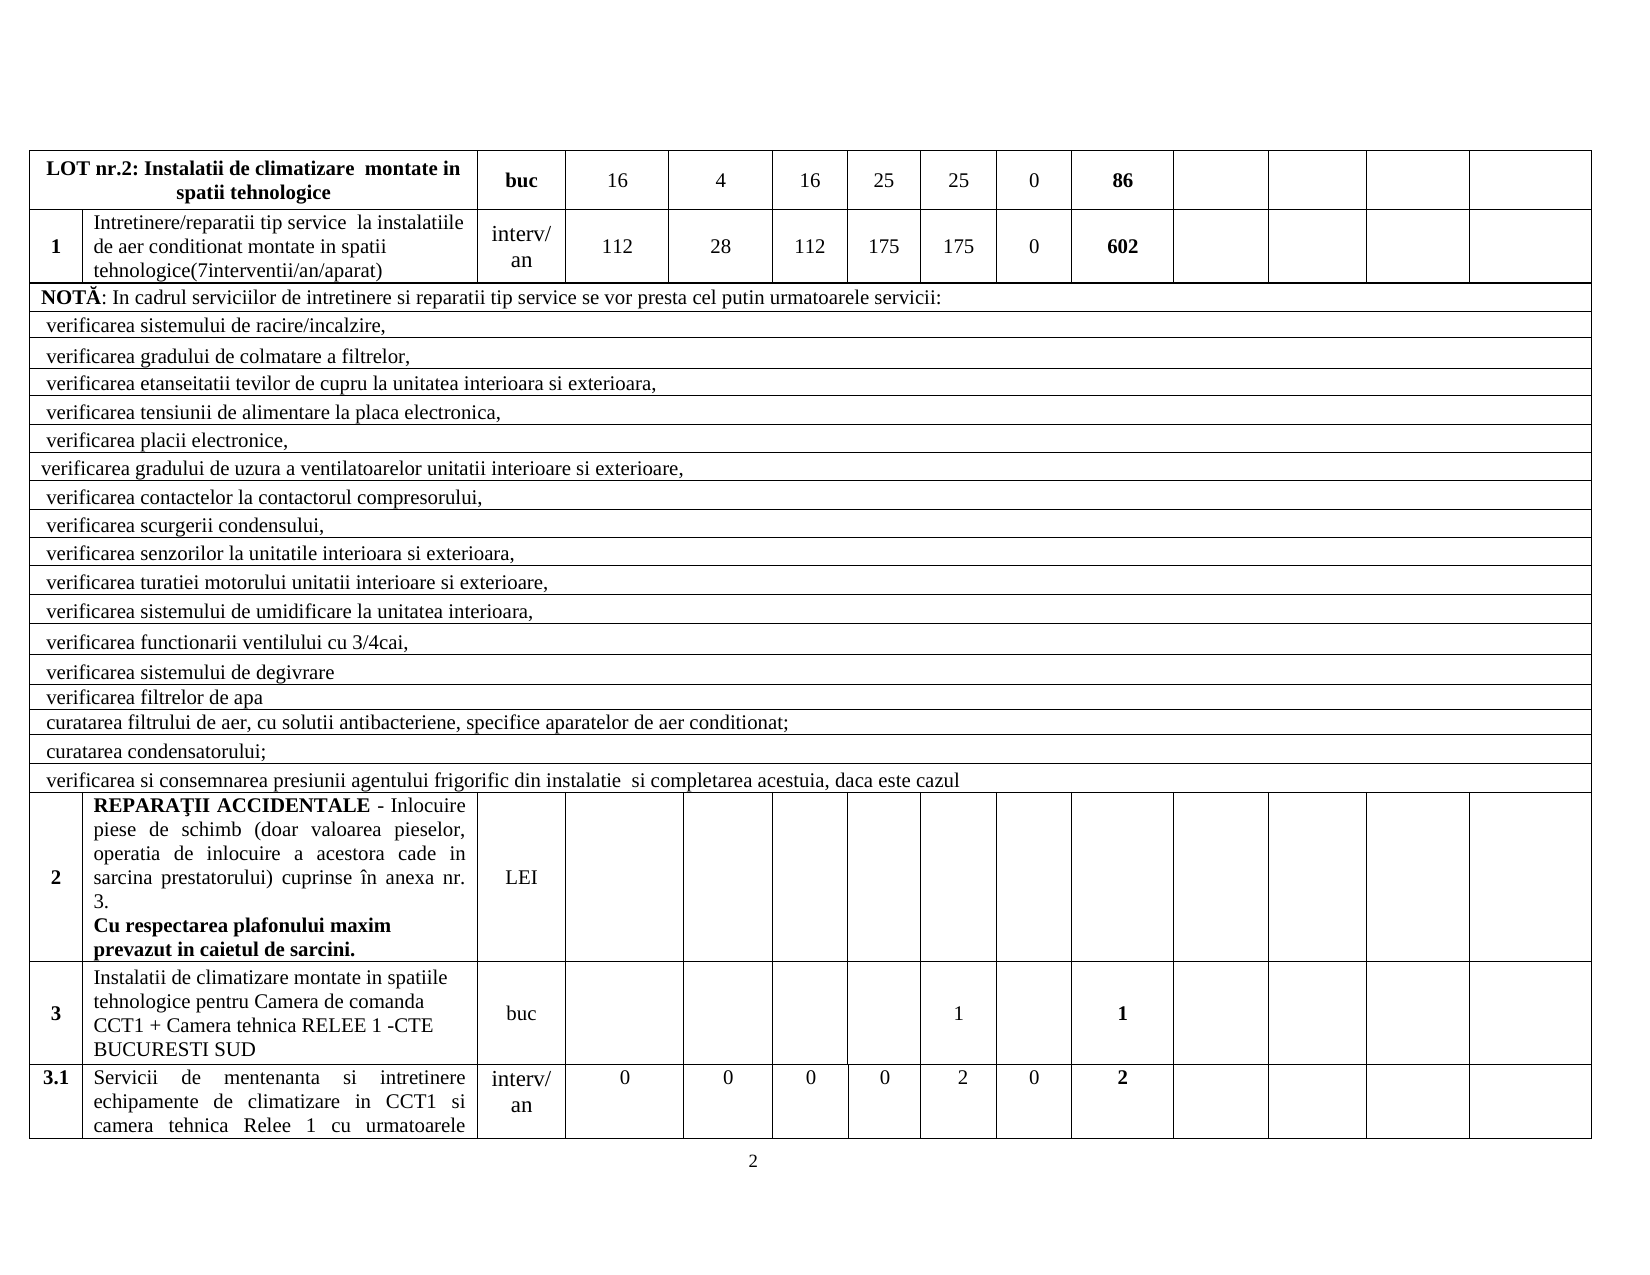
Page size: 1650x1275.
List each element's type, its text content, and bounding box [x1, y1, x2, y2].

table_cell 175 [848, 210, 920, 282]
table_cell [1072, 793, 1173, 961]
table_cell [1269, 1065, 1366, 1137]
table_cell buc [478, 151, 565, 209]
table_cell 2 [1072, 1065, 1173, 1137]
table_cell 3 [30, 962, 82, 1064]
table_cell 1 [921, 962, 996, 1064]
table_cell [1470, 1065, 1591, 1137]
table_cell 25 [848, 151, 920, 209]
table_cell [1367, 793, 1469, 961]
table_cell REPARAŢII ACCIDENTALE - Inlocuire piese de schimb (doar valoarea pieselor, operatia de inlocuire a acestora cade in sarcina prestatorului) cuprinse în anexa nr. 3. Cu respectarea plafonului maxim prevazut in caietul de sarcini. [83, 793, 477, 961]
table_cell 0 [684, 1065, 772, 1137]
table_cell verificarea scurgerii condensului, [30, 510, 1591, 537]
table_cell [1174, 793, 1268, 961]
table_cell [997, 962, 1071, 1064]
table_cell 4 [669, 151, 772, 209]
table_cell [1470, 210, 1591, 282]
table_cell 112 [566, 210, 668, 282]
table_cell 16 [566, 151, 668, 209]
table_cell verificarea placii electronice, [30, 425, 1591, 452]
table_cell [997, 793, 1071, 961]
table_cell interv/an [478, 1065, 565, 1137]
table_cell [1174, 1065, 1268, 1137]
table_cell verificarea functionarii ventilului cu 3/4cai, [30, 624, 1591, 654]
table_cell 25 [921, 151, 996, 209]
table_cell 112 [773, 210, 847, 282]
table_cell [848, 962, 920, 1064]
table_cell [83, 1065, 477, 1137]
table_cell 0 [997, 151, 1071, 209]
table_cell 1 [1072, 962, 1173, 1064]
table_cell 602 [1072, 210, 1173, 282]
table_cell 86 [1072, 151, 1173, 209]
table_cell 1 [30, 210, 82, 282]
table_cell 2 [30, 793, 82, 961]
table_cell 175 [921, 210, 996, 282]
table_cell curatarea condensatorului; [30, 735, 1591, 763]
table_cell 28 [669, 210, 772, 282]
table_cell [921, 793, 996, 961]
table_cell [1367, 151, 1469, 209]
table_cell [1269, 793, 1366, 961]
table_cell [1367, 962, 1469, 1064]
table_cell NOTĂ: In cadrul serviciilor de intretinere si reparatii tip service se vor presta cel putin urmatoarele servicii: [30, 284, 1591, 311]
table_cell verificarea etanseitatii tevilor de cupru la unitatea interioara si exterioara, [30, 369, 1591, 395]
table_cell [1470, 793, 1591, 961]
table_cell verificarea senzorilor la unitatile interioara si exterioara, [30, 538, 1591, 565]
table_cell verificarea gradului de colmatare a filtrelor, [30, 338, 1591, 368]
table_cell LOT nr.2: Instalatii de climatizare montate in spatii tehnologice [30, 151, 477, 209]
table_cell 0 [997, 210, 1071, 282]
table_cell [773, 793, 847, 961]
table_cell [1269, 151, 1366, 209]
table_cell verificarea contactelor la contactorul compresorului, [30, 481, 1591, 509]
table_cell verificarea gradului de uzura a ventilatoarelor unitatii interioare si exterioare, [30, 453, 1591, 480]
table_cell [684, 962, 772, 1064]
table_cell [848, 793, 920, 961]
table_cell 2 [921, 1065, 996, 1137]
table_cell 0 [997, 1065, 1071, 1137]
table_cell verificarea turatiei motorului unitatii interioare si exterioare, [30, 566, 1591, 594]
table_cell 0 [566, 1065, 683, 1137]
table_cell [773, 962, 847, 1064]
table_cell [1470, 151, 1591, 209]
table_cell [1367, 1065, 1469, 1137]
table_cell 0 [849, 1065, 920, 1137]
table_cell Instalatii de climatizare montate in spatiile tehnologice pentru Camera de comanda CCT1 + Camera tehnica RELEE 1 -CTE BUCURESTI SUD [83, 962, 477, 1064]
table_cell [684, 793, 772, 961]
table_cell [1269, 962, 1366, 1064]
table_cell [1174, 210, 1268, 282]
table_cell 3.1 [30, 1065, 82, 1137]
table_cell 0 [773, 1065, 848, 1137]
table_cell [1269, 210, 1366, 282]
table_cell verificarea sistemului de racire/incalzire, [30, 312, 1591, 337]
table_cell verificarea si consemnarea presiunii agentului frigorific din instalatie si completarea acestuia, daca este cazul [30, 764, 1591, 792]
table_cell verificarea tensiunii de alimentare la placa electronica, [30, 396, 1591, 424]
table_cell [566, 962, 683, 1064]
table_cell Intretinere/reparatii tip service la instalatiile de aer conditionat montate in spatii tehnologice(7interventii/an/aparat) [83, 210, 477, 282]
table_cell [1174, 962, 1268, 1064]
table_cell verificarea sistemului de umidificare la unitatea interioara, [30, 595, 1591, 623]
table_cell 16 [773, 151, 847, 209]
table_cell [566, 793, 683, 961]
table_cell [1174, 151, 1268, 209]
table_cell verificarea sistemului de degivrare [30, 655, 1591, 684]
table_cell LEI [478, 793, 565, 961]
table_cell [1470, 962, 1591, 1064]
table_cell buc [478, 962, 565, 1064]
table_cell [1367, 210, 1469, 282]
table_cell curatarea filtrului de aer, cu solutii antibacteriene, specifice aparatelor de aer conditionat; [30, 710, 1591, 734]
table_cell verificarea filtrelor de apa [30, 685, 1591, 709]
table_cell interv/an [478, 210, 565, 282]
